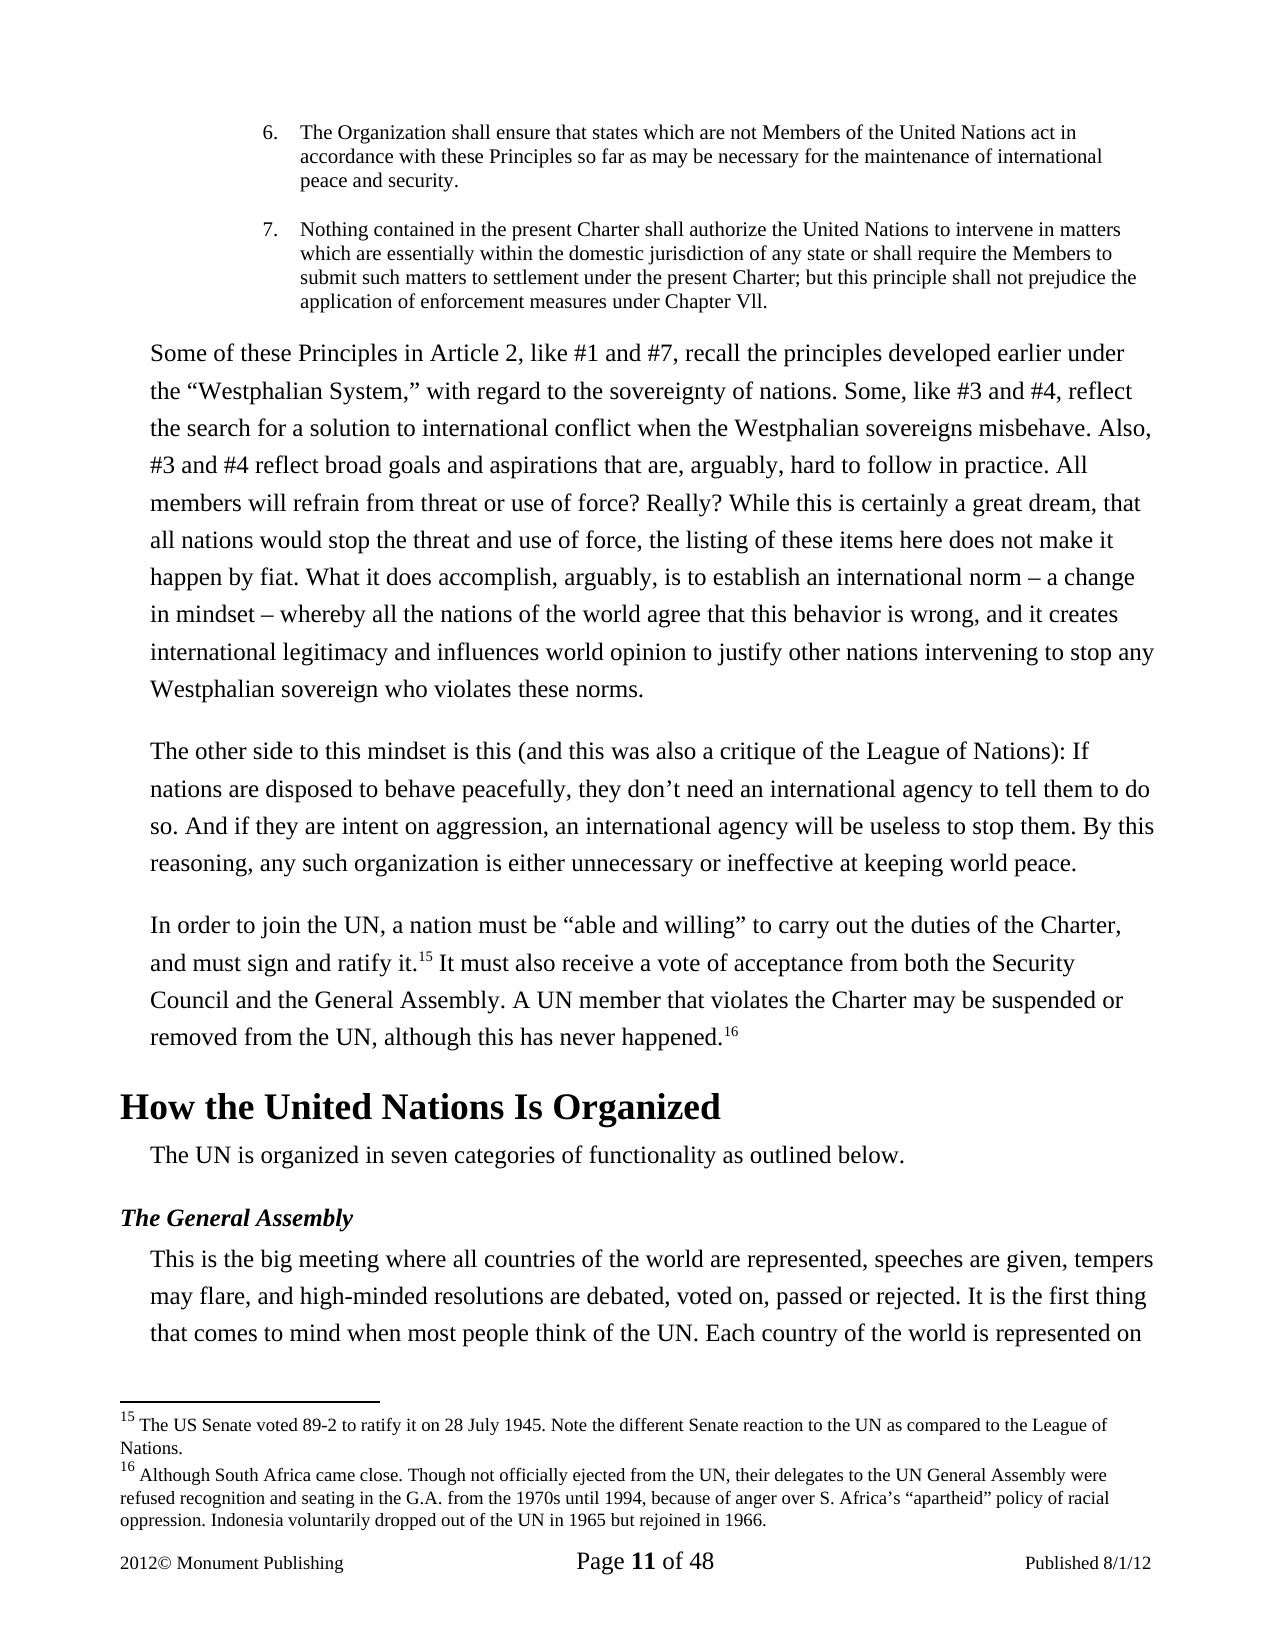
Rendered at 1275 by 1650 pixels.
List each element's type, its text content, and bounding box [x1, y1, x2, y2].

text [150, 1244, 1155, 1347]
text The other side to this mindset is this (and this was also a critique of the League of Nations): If nations are disposed to behave peacefully, they don’t need an international agency to tell them to do so. And if they are intent on aggression, an international agency will be useless to stop them. By this reasoning, any such organization is either unnecessary or ineffective at keeping world peace. [150, 736, 1155, 877]
list Nothing contained in the present Charter shall authorize the United Nations to intervene in matters which are essentially within the domestic jurisdiction of any state or shall require the Members to submit such matters to settlement under the present Charter; but this principle shall not prejudice the application of enforcement measures under Chapter Vll. [262, 217, 1155, 313]
text In order to join the UN, a nation must be “able and willing” to carry out the duties of the Charter, and must sign and ratify it. It must also receive a vote of acceptance from both the Security Council and the General Assembly. A UN member that violates the Charter may be suspended or removed from the UN, although this has never happened. [150, 911, 1155, 1051]
text The UN is organized in seven categories of functionality as outlined below. [150, 1140, 1155, 1169]
text Some of these Principles in Article 2, like #1 and #7, recall the principles developed earlier under the “Westphalian System,” with regard to the sovereignty of nations. Some, like #3 and #4, reflect the search for a solution to international conflict when the Westphalian sovereigns misbehave. Also, #3 and #4 reflect broad goals and aspirations that are, arguably, hard to follow in practice. All members will refrain from threat or use of force? Really? While this is certainly a great dream, that all nations would stop the threat and use of force, the listing of these items here does not make it happen by fiat. What it does accomplish, arguably, is to establish an international norm – a change in mindset – whereby all the nations of the world agree that this behavior is wrong, and it creates international legitimacy and influences world opinion to justify other nations intervening to stop any Westphalian sovereign who violates these norms. [150, 338, 1155, 703]
list The Organization shall ensure that states which are not Members of the United Nations act in accordance with these Principles so far as may be necessary for the maintenance of international peace and security. [262, 120, 1155, 192]
text How the United Nations Is Organized [120, 1085, 1155, 1128]
text The General Assembly [120, 1203, 1155, 1231]
